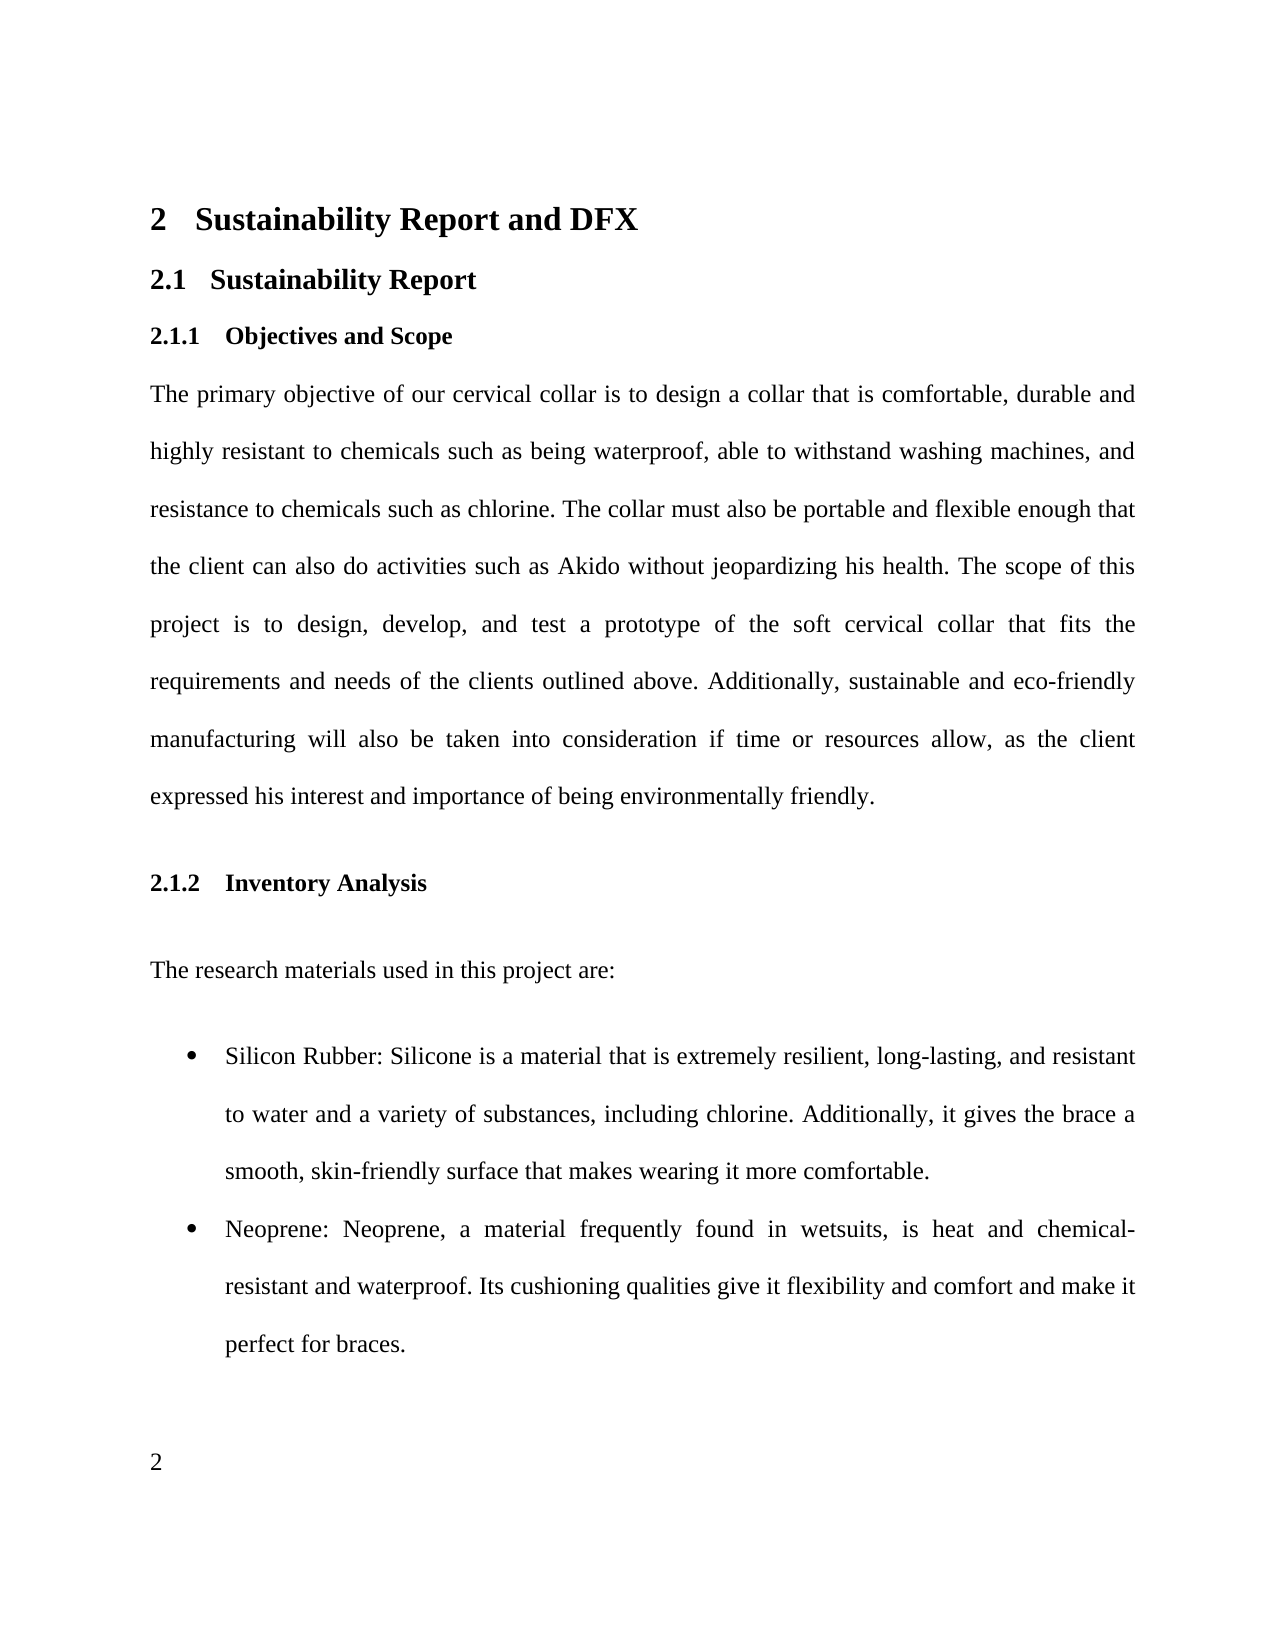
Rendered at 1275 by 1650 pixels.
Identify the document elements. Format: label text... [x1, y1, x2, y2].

list Silicon Rubber: Silicone is a material that is extremely resilient, long-lasting, and resistant to water and a variety of substances, including chlorine. Additionally, it gives the brace a smooth, skin-friendly surface that makes wearing it more comfortable. [187, 1041, 1137, 1185]
subtitle Inventory Analysis [150, 868, 1137, 897]
subtitle Sustainability Report and DFX [150, 199, 1137, 237]
text The primary objective of our cervical collar is to design a collar that is comfortable, durable and highly resistant to chemicals such as being waterproof, able to withstand washing machines, and resistance to chemicals such as chlorine. The collar must also be portable and flexible enough that the client can also do activities such as Akido without jeopardizing his health. The scope of this project is to design, develop, and test a prototype of the soft cervical collar that fits the requirements and needs of the clients outlined above. Additionally, sustainable and eco-friendly manufacturing will also be taken into consideration if time or resources allow, as the client expressed his interest and importance of being environmentally friendly. [150, 379, 1137, 810]
subtitle Sustainability Report [150, 262, 1137, 296]
subtitle Objectives and Scope [150, 321, 1137, 350]
text The research materials used in this project are: [150, 955, 1137, 983]
list Neoprene: Neoprene, a material frequently found in wetsuits, is heat and chemical-resistant and waterproof. Its cushioning qualities give it flexibility and comfort and make it perfect for braces. [187, 1214, 1137, 1358]
